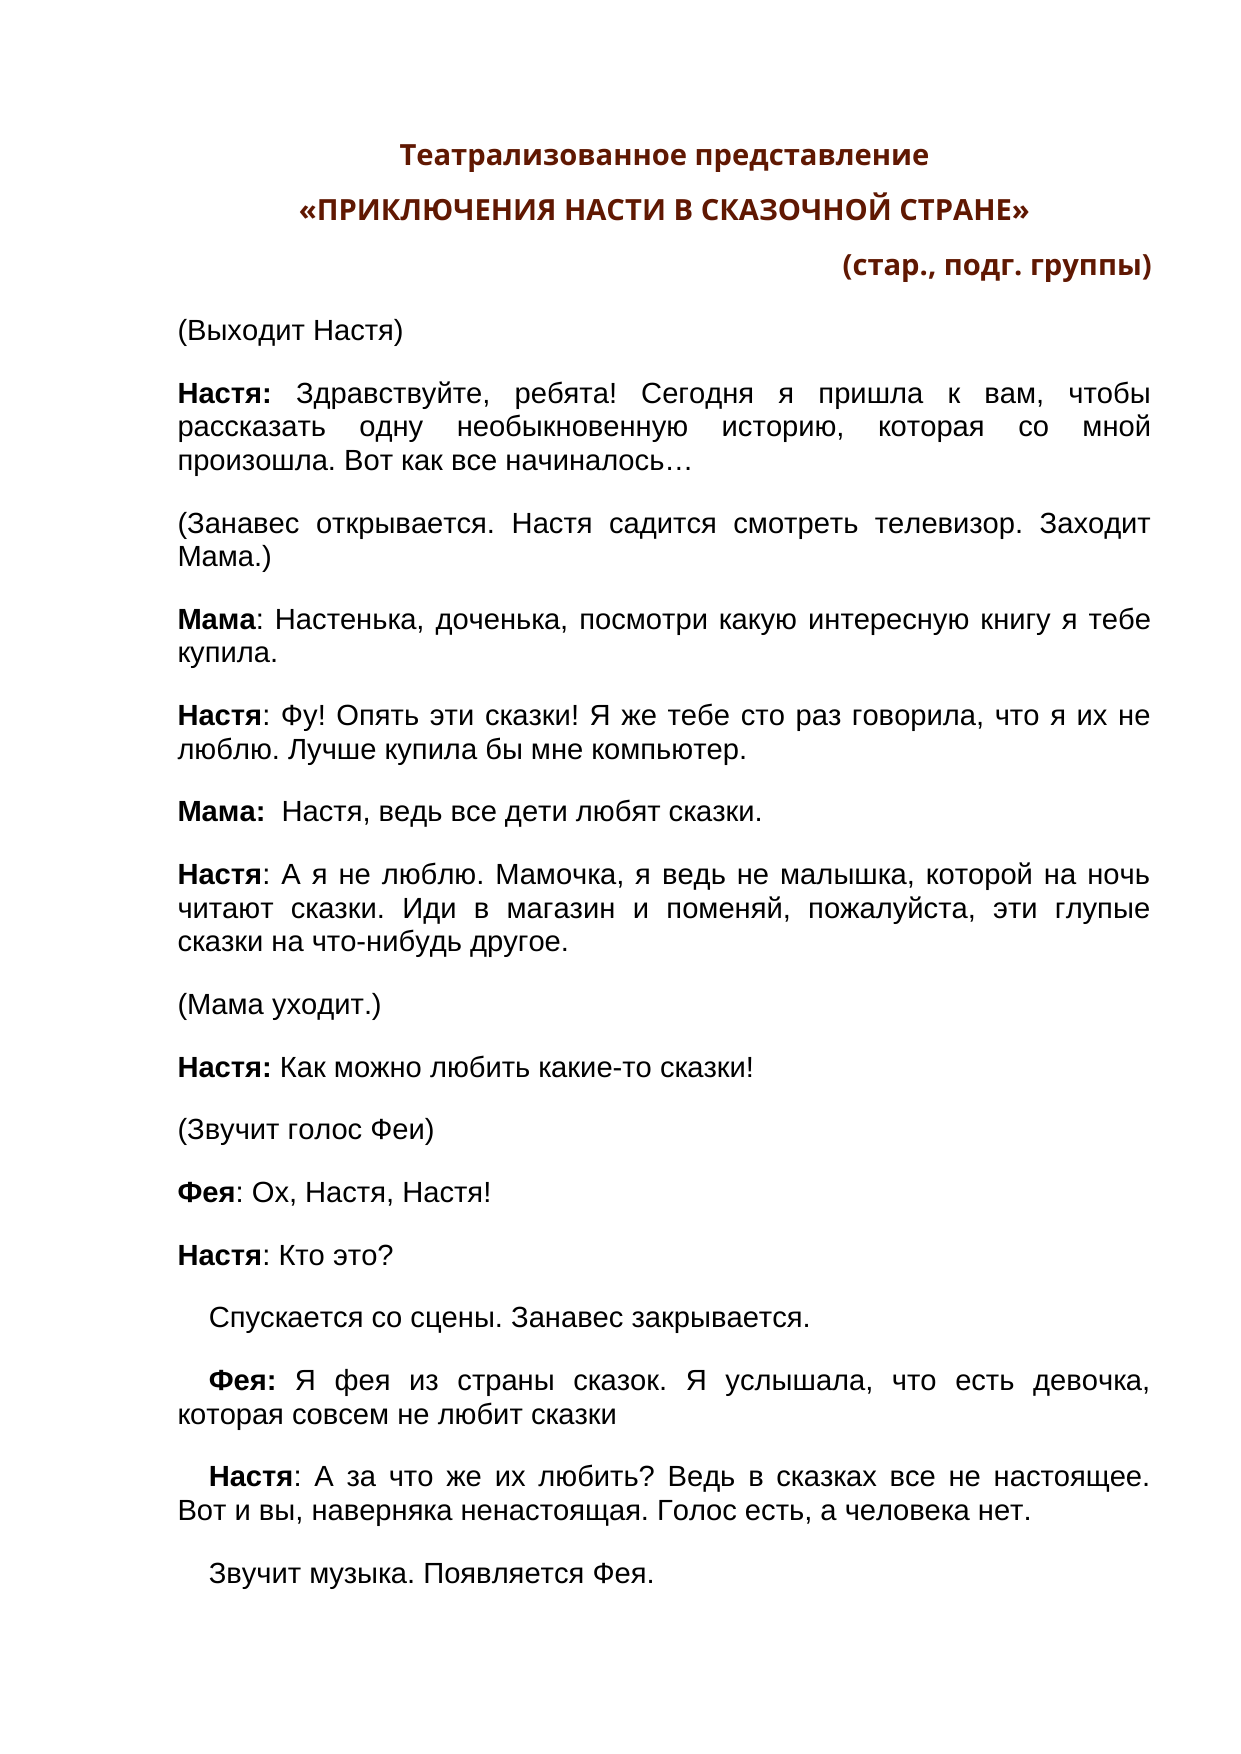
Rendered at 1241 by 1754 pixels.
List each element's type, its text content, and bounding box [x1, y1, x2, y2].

text Настя: Кто это? [177, 1238, 1152, 1271]
text (стар., подг. группы) [177, 244, 1152, 284]
text (Звучит голос Феи) [177, 1112, 1152, 1146]
text Мама: Настя, ведь все дети любят сказки. [177, 794, 1152, 828]
text Мама: Настенька, доченька, посмотри какую интересную книгу я тебе купила. [177, 602, 1152, 669]
text (Занавес открывается. Настя садится смотреть телевизор. Заходит Мама.) [177, 506, 1152, 573]
text Звучит музыка. Появляется Фея. [177, 1556, 1152, 1589]
text Театрализованное представление [177, 134, 1152, 173]
text Спускается со сцены. Занавес закрывается. [177, 1301, 1152, 1334]
text Настя: Фу! Опять эти сказки! Я же тебе сто раз говорила, что я их не люблю. Лучше купила бы мне компьютер. [177, 698, 1152, 765]
text Фея: Ох, Настя, Настя! [177, 1175, 1152, 1209]
text Настя: А я не люблю. Мамочка, я ведь не малышка, которой на ночь читают сказки. Иди в магазин и поменяй, пожалуйста, эти глупые сказки на что-нибудь другое. [177, 857, 1152, 958]
text (Выходит Настя) [177, 313, 1152, 347]
text «ПРИКЛЮЧЕНИЯ НАСТИ В СКАЗОЧНОЙ СТРАНЕ» [177, 189, 1152, 229]
text Фея: Я фея из страны сказок. Я услышала, что есть девочка, которая совсем не любит сказки [177, 1363, 1152, 1430]
text Настя: Как можно любить какие-то сказки! [177, 1050, 1152, 1083]
text Настя: А за что же их любить? Ведь в сказках все не настоящее. Вот и вы, наверняка ненастоящая. Голос есть, а человека нет. [177, 1459, 1152, 1527]
text Настя: Здравствуйте, ребята! Сегодня я пришла к вам, чтобы рассказать одну необыкновенную историю, которая со мной произошла. Вот как все начиналось… [177, 376, 1152, 477]
text (Мама уходит.) [177, 987, 1152, 1021]
